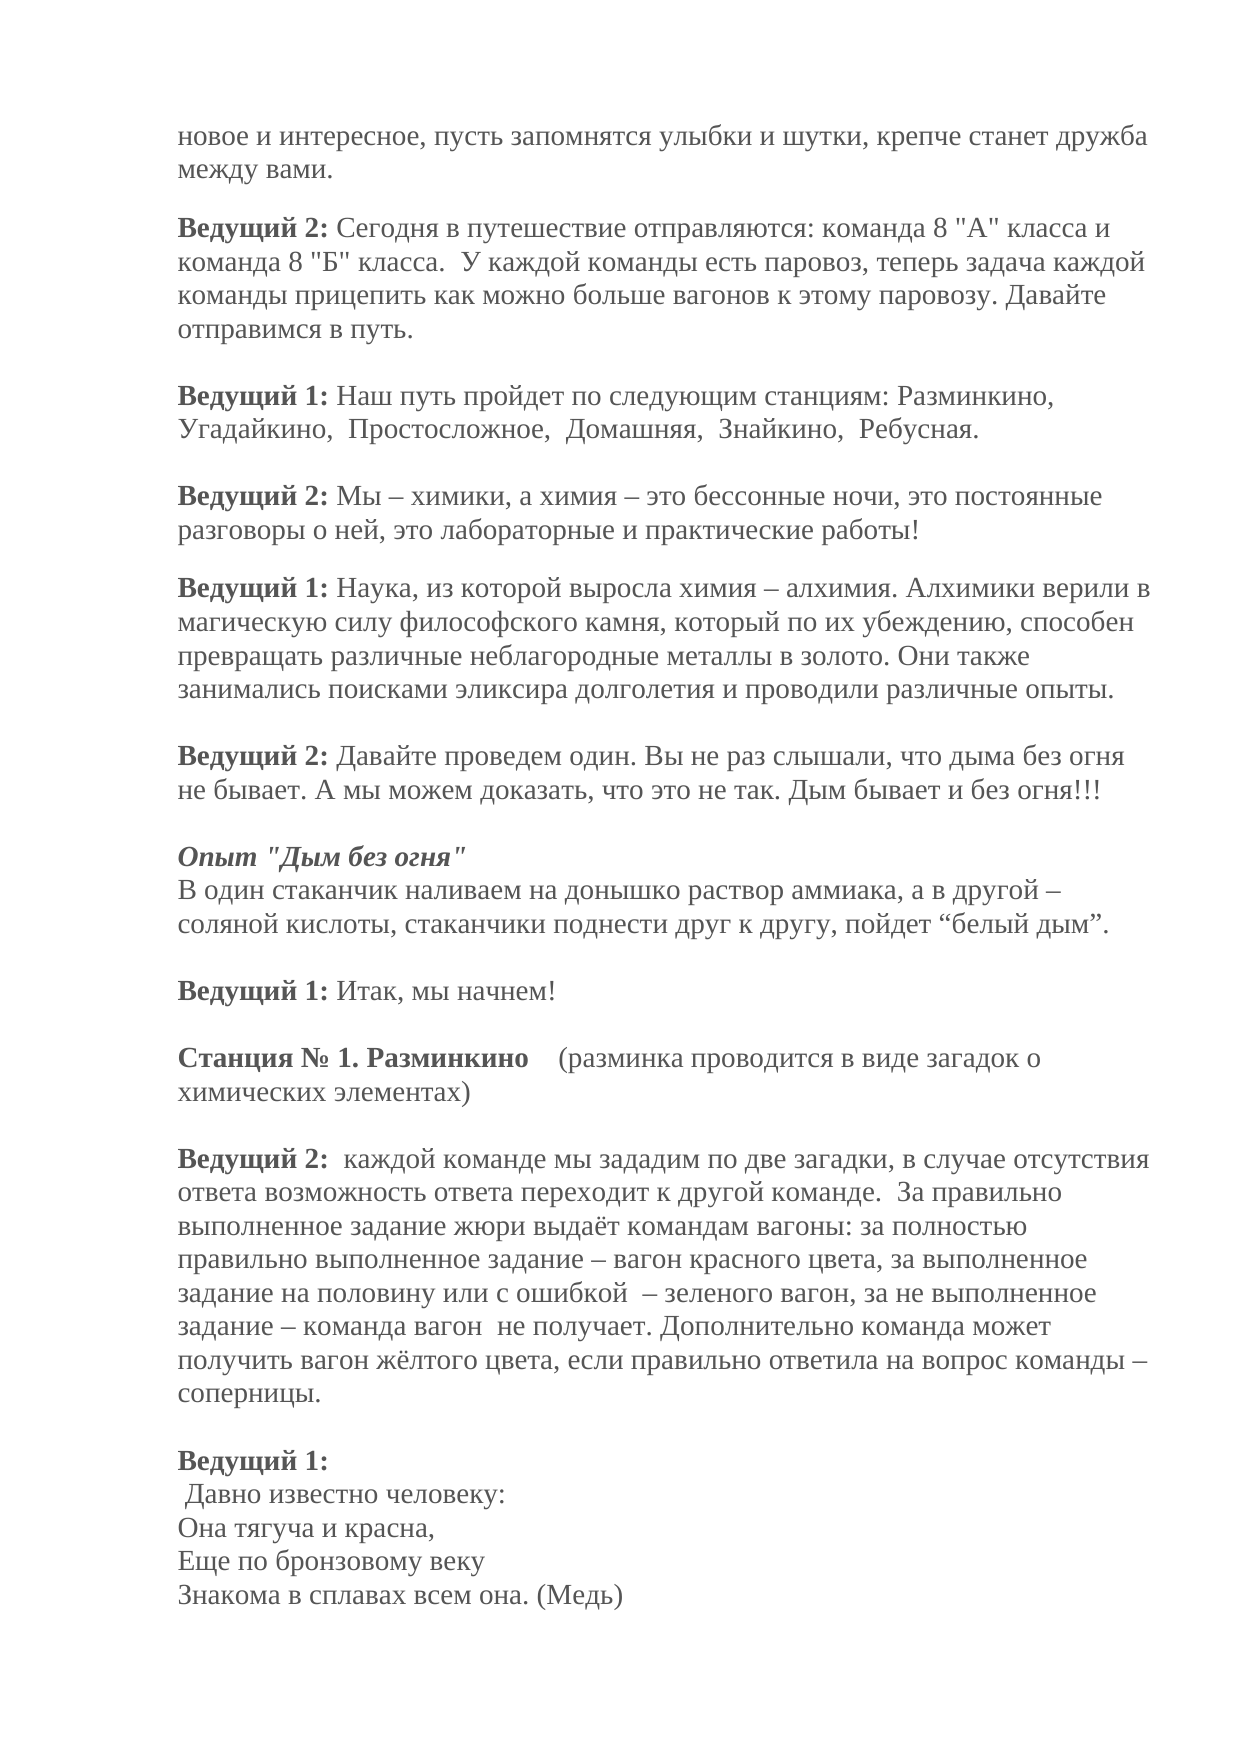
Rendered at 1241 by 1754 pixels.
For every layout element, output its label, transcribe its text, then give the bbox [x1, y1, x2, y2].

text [177, 939, 1152, 1610]
text Ведущий 2: Сегодня в путешествие отправляются: команда 8 "А" класса и команда 8 "Б" класса. У каждой команды есть паровоз, теперь задача каждой команды прицепить как можно больше вагонов к этому паровозу. Давайте отправимся в путь. [177, 210, 1152, 344]
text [177, 118, 1152, 185]
text Ведущий 1: Наука, из которой выросла химия – алхимия. Алхимики верили в магическую силу философского камня, который по их убеждению, способен превращать различные неблагородные металлы в золото. Они также занимались поисками эликсира долголетия и проводили различные опыты. [177, 571, 1152, 705]
text Ведущий 2: Давайте проведем один. Вы не раз слышали, что дыма без огня не бывает. А мы можем доказать, что это не так. Дым бывает и без огня!!! Опыт "Дым без огня" В один стаканчик наливаем на донышко раствор аммиака, а в другой – соляной кислоты, стаканчики поднести друг к другу, пойдет “белый дым”. [177, 705, 1152, 939]
text Ведущий 1: Наш путь пройдет по следующим станциям: Разминкино, Угадайкино, Простосложное, Домашняя, Знайкино, Ребусная. Ведущий 2: Мы – химики, а химия – это бессонные ночи, это постоянные разговоры о ней, это лабораторные и практические работы! [177, 378, 1152, 546]
